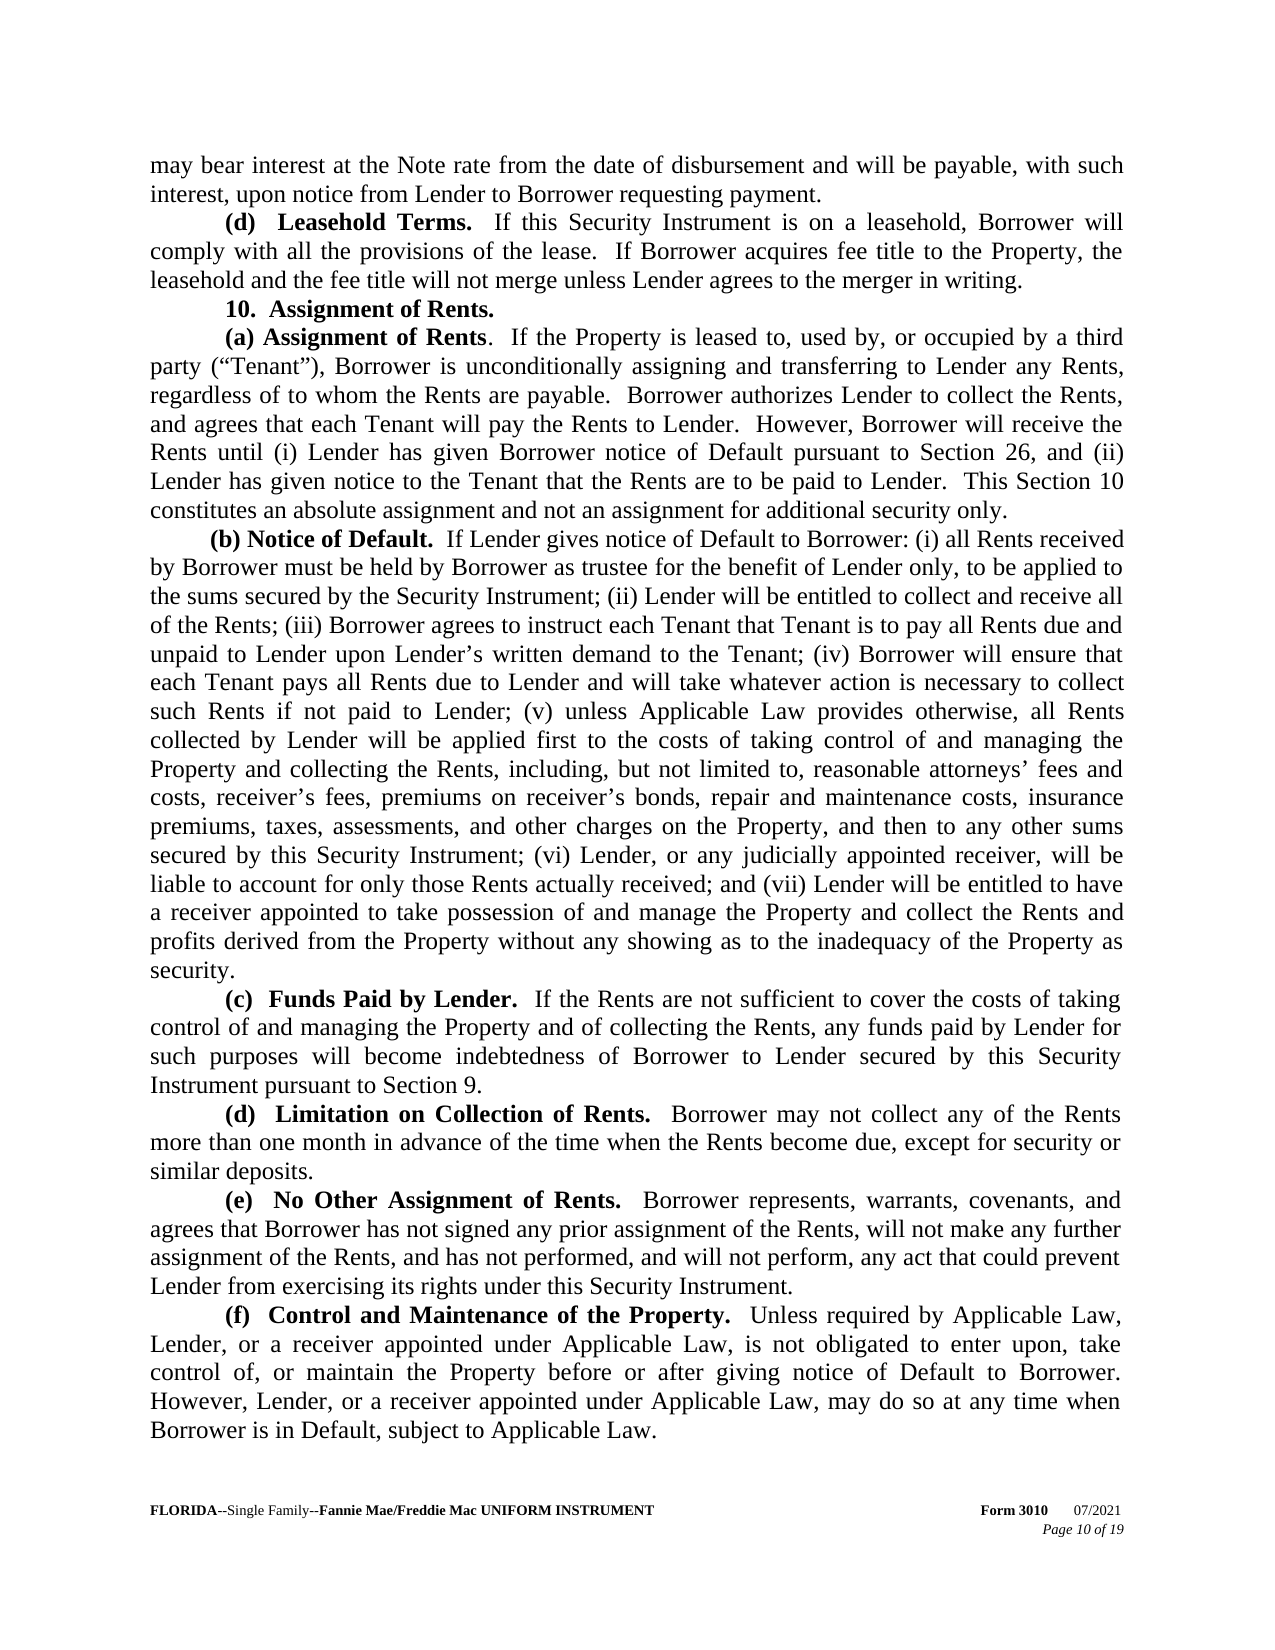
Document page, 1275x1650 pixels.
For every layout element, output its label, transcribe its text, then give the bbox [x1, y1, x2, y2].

text (b) Notice of Default. If Lender gives notice of Default to Borrower: (i) all Rents received by Borrower must be held by Borrower as trustee for the benefit of Lender only, to be applied to the sums secured by the Security Instrument; (ii) Lender will be entitled to collect and receive all of the Rents; (iii) Borrower agrees to instruct each Tenant that Tenant is to pay all Rents due and unpaid to Lender upon Lender’s written demand to the Tenant; (iv) Borrower will ensure that each Tenant pays all Rents due to Lender and will take whatever action is necessary to collect such Rents if not paid to Lender; (v) unless Applicable Law provides otherwise, all Rents collected by Lender will be applied first to the costs of taking control of and managing the Property and collecting the Rents, including, but not limited to, reasonable attorneys’ fees and costs, receiver’s fees, premiums on receiver’s bonds, repair and maintenance costs, insurance premiums, taxes, assessments, and other charges on the Property, and then to any other sums secured by this Security Instrument; (vi) Lender, or any judicially appointed receiver, will be liable to account for only those Rents actually received; and (vii) Lender will be entitled to have a receiver appointed to take possession of and manage the Property and collect the Rents and profits derived from the Property without any showing as to the inadequacy of the Property as security. [150, 524, 1125, 984]
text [150, 150, 1125, 207]
text (c) Funds Paid by Lender. If the Rents are not sufficient to cover the costs of taking control of and managing the Property and of collecting the Rents, any funds paid by Lender for such purposes will become indebtedness of Borrower to Lender secured by this Security Instrument pursuant to Section 9. [150, 984, 1122, 1099]
text 10. Assignment of Rents. [150, 294, 1125, 322]
text (e) No Other Assignment of Rents. Borrower represents, warrants, covenants, and agrees that Borrower has not signed any prior assignment of the Rents, will not make any further assignment of the Rents, and has not performed, and will not perform, any act that could prevent Lender from exercising its rights under this Security Instrument. [150, 1185, 1122, 1300]
text (d) Leasehold Terms. If this Security Instrument is on a leasehold, Borrower will comply with all the provisions of the lease. If Borrower acquires fee title to the Property, the leasehold and the fee title will not merge unless Lender agrees to the merger in writing. [150, 207, 1125, 294]
text (d) Limitation on Collection of Rents. Borrower may not collect any of the Rents more than one month in advance of the time when the Rents become due, except for security or similar deposits. [150, 1099, 1122, 1185]
text (f) Control and Maintenance of the Property. Unless required by Applicable Law, Lender, or a receiver appointed under Applicable Law, is not obligated to enter upon, take control of, or maintain the Property before or after giving notice of Default to Borrower. However, Lender, or a receiver appointed under Applicable Law, may do so at any time when Borrower is in Default, subject to Applicable Law. [150, 1300, 1122, 1444]
text (a) Assignment of Rents. If the Property is leased to, used by, or occupied by a third party (“Tenant”), Borrower is unconditionally assigning and transferring to Lender any Rents, regardless of to whom the Rents are payable. Borrower authorizes Lender to collect the Rents, and agrees that each Tenant will pay the Rents to Lender. However, Borrower will receive the Rents until (i) Lender has given Borrower notice of Default pursuant to Section 26, and (ii) Lender has given notice to the Tenant that the Rents are to be paid to Lender. This Section 10 constitutes an absolute assignment and not an assignment for additional security only. [150, 322, 1125, 524]
